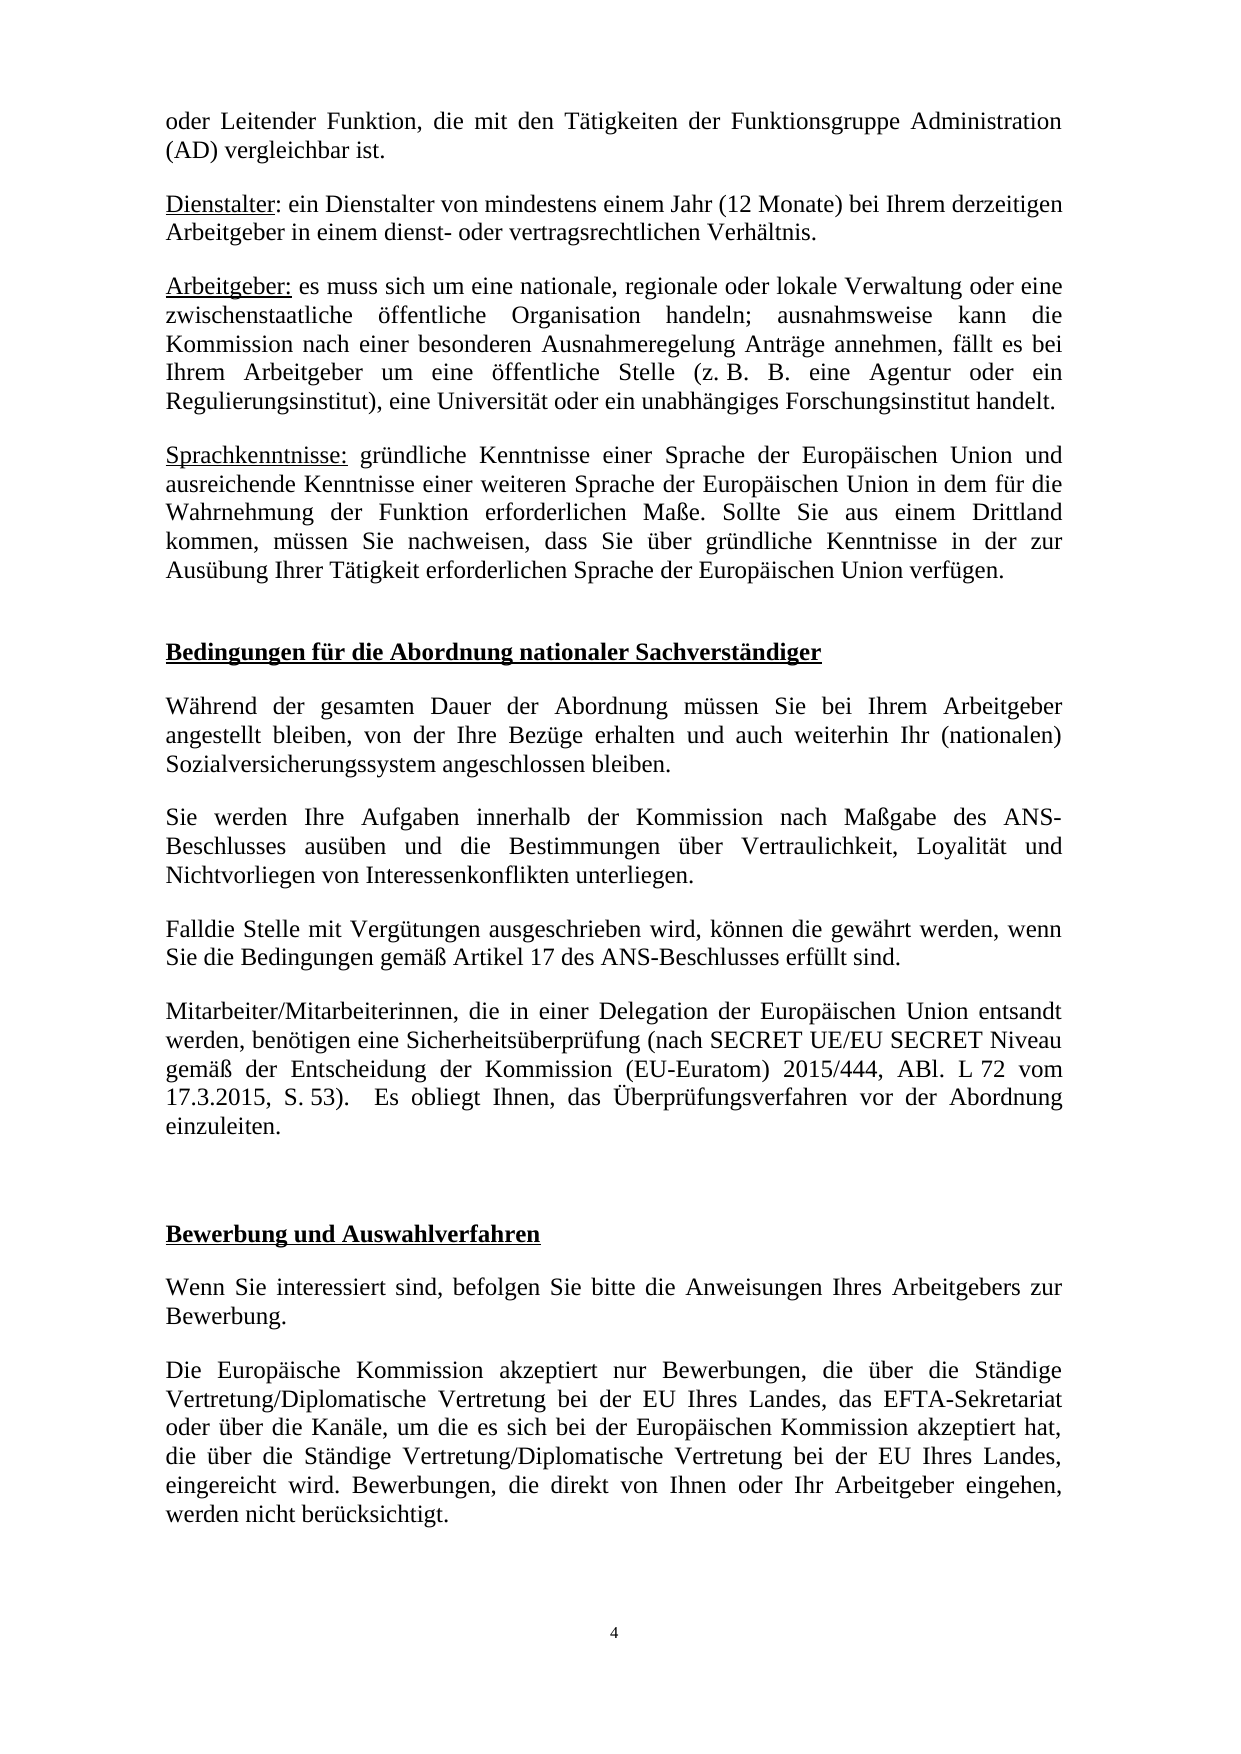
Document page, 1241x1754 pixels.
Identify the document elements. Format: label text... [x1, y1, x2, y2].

text Arbeitgeber: es muss sich um eine nationale, regionale oder lokale Verwaltung oder eine zwischenstaatliche öffentliche Organisation handeln; ausnahmsweise kann die Kommission nach einer besonderen Ausnahmeregelung Anträge annehmen, fällt es bei Ihrem Arbeitgeber um eine öffentliche Stelle (z. B. B. eine Agentur oder ein Regulierungsinstitut), eine Universität oder ein unabhängiges Forschungsinstitut handelt. [165, 271, 1063, 415]
text Wenn Sie interessiert sind, befolgen Sie bitte die Anweisungen Ihres Arbeitgebers zur Bewerbung. [165, 1272, 1063, 1330]
list Bedingungen für die Abordnung nationaler Sachverständiger [165, 637, 1063, 666]
text Die Europäische Kommission akzeptiert nur Bewerbungen, die über die Ständige Vertretung/Diplomatische Vertretung bei der EU Ihres Landes, das EFTA-Sekretariat oder über die Kanäle, um die es sich bei der Europäischen Kommission akzeptiert hat, die über die Ständige Vertretung/Diplomatische Vertretung bei der EU Ihres Landes, eingereicht wird. Bewerbungen, die direkt von Ihnen oder Ihr Arbeitgeber eingehen, werden nicht berücksichtigt. [165, 1355, 1063, 1527]
text Sie werden Ihre Aufgaben innerhalb der Kommission nach Maßgabe des ANS-Beschlusses ausüben und die Bestimmungen über Vertraulichkeit, Loyalität und Nichtvorliegen von Interessenkonflikten unterliegen. [165, 802, 1063, 889]
text Falldie Stelle mit Vergütungen ausgeschrieben wird, können die gewährt werden, wenn Sie die Bedingungen gemäß Artikel 17 des ANS-Beschlusses erfüllt sind. [165, 914, 1063, 971]
text Mitarbeiter/Mitarbeiterinnen, die in einer Delegation der Europäischen Union entsandt werden, benötigen eine Sicherheitsüberprüfung (nach SECRET UE/EU SECRET Niveau gemäß der Entscheidung der Kommission (EU-Euratom) 2015/444, ABl. L 72 vom 17.3.2015, S. 53). Es obliegt Ihnen, das Überprüfungsverfahren vor der Abordnung einzuleiten. [165, 996, 1063, 1140]
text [165, 106, 1063, 164]
text Sprachkenntnisse: gründliche Kenntnisse einer Sprache der Europäischen Union und ausreichende Kenntnisse einer weiteren Sprache der Europäischen Union in dem für die Wahrnehmung der Funktion erforderlichen Maße. Sollte Sie aus einem Drittland kommen, müssen Sie nachweisen, dass Sie über gründliche Kenntnisse in der zur Ausübung Ihrer Tätigkeit erforderlichen Sprache der Europäischen Union verfügen. [165, 440, 1063, 584]
text Während der gesamten Dauer der Abordnung müssen Sie bei Ihrem Arbeitgeber angestellt bleiben, von der Ihre Bezüge erhalten und auch weiterhin Ihr (nationalen) Sozialversicherungssystem angeschlossen bleiben. [165, 691, 1063, 777]
text Dienstalter: ein Dienstalter von mindestens einem Jahr (12 Monate) bei Ihrem derzeitigen Arbeitgeber in einem dienst- oder vertragsrechtlichen Verhältnis. [165, 189, 1063, 246]
list Bewerbung und Auswahlverfahren [165, 1219, 1063, 1247]
